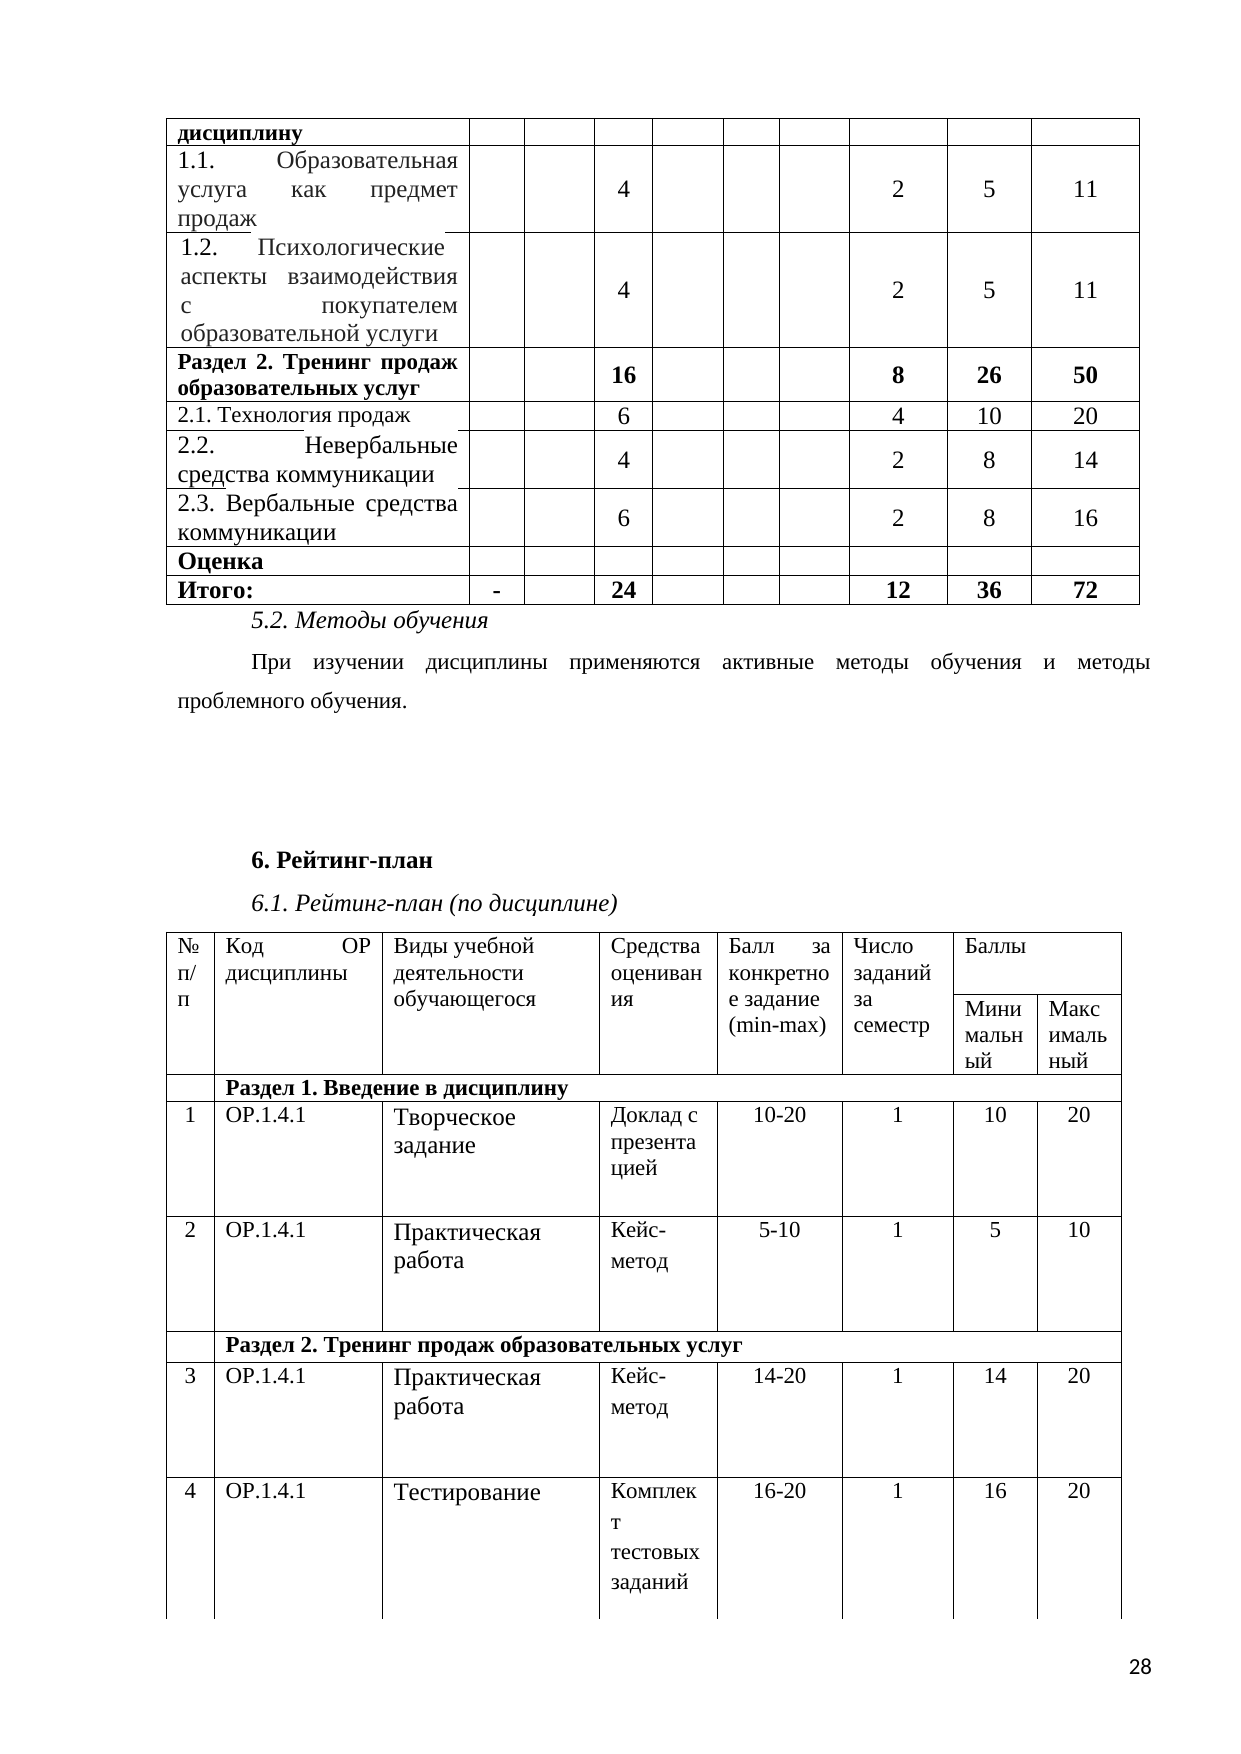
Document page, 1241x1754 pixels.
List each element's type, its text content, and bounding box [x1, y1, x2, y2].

table_cell Практическая работа [383, 1363, 599, 1477]
text При изучении дисциплины применяются активные методы обучения и методы проблемного обучения. [177, 648, 1152, 714]
table_cell 8 [948, 431, 1031, 488]
table_cell ОР.1.4.1 [215, 1102, 382, 1216]
table_cell 24 [595, 576, 652, 604]
table_cell Творческое задание [383, 1102, 599, 1216]
table_header Баллы [954, 933, 1121, 994]
table_cell 2.3. Вербальные средства коммуникации [167, 489, 226, 546]
table_cell 8 [850, 348, 947, 401]
table_header Число заданий за семестр [843, 933, 953, 1074]
table_cell 14 [1032, 431, 1139, 488]
table_cell [525, 489, 594, 546]
table_cell [780, 576, 849, 604]
table_cell [780, 431, 849, 488]
table_header Балл за конкретное задание (min-max) [718, 933, 842, 1074]
table_cell 10-20 [718, 1102, 842, 1216]
table_cell [724, 489, 779, 546]
table_cell 16-20 [718, 1478, 842, 1619]
table_cell Кейс- метод [600, 1217, 717, 1331]
table_cell [525, 348, 594, 401]
table_cell 2 [167, 1217, 214, 1331]
table_cell [525, 119, 594, 145]
table_cell 36 [948, 576, 1031, 604]
table_cell [470, 489, 524, 546]
table_cell 20 [1032, 402, 1139, 430]
table_cell [1032, 547, 1139, 575]
table_cell [653, 233, 723, 347]
table_cell 4 [595, 233, 652, 347]
table_cell 2.2. Невербальные средства коммуникации [167, 431, 304, 488]
table_cell 10 [1038, 1217, 1121, 1331]
table_cell 3 [167, 1363, 214, 1477]
table_cell 4 [850, 402, 947, 430]
table_cell Максимальный [1038, 995, 1121, 1074]
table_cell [167, 119, 469, 145]
table_header № п/п [167, 933, 214, 1074]
table_cell 11 [1032, 146, 1139, 232]
table_cell 1 [843, 1102, 953, 1216]
table_cell 2.1. Технология продаж [167, 402, 469, 430]
table_cell Раздел 2. Тренинг продаж образовательных услуг [215, 1332, 1121, 1362]
table_cell ОР.1.4.1 [215, 1478, 382, 1619]
table_cell [724, 119, 779, 145]
table_cell [724, 348, 779, 401]
table_header Код ОР дисциплины [215, 933, 382, 1074]
table_cell 14 [954, 1363, 1037, 1477]
table_cell [653, 576, 723, 604]
text 6.1. Рейтинг-план (по дисциплине) [177, 888, 1152, 917]
table_cell 1 [167, 1102, 214, 1216]
table_cell [595, 547, 652, 575]
table_cell [470, 547, 524, 575]
table_cell [653, 348, 723, 401]
table_cell [780, 146, 849, 232]
table_cell [850, 547, 947, 575]
table_cell [780, 348, 849, 401]
table_cell 12 [850, 576, 947, 604]
table_cell [780, 119, 849, 145]
table_cell [470, 431, 524, 488]
table_cell 26 [948, 348, 1031, 401]
table_cell 1 [843, 1363, 953, 1477]
table_cell 6 [595, 402, 652, 430]
table_cell 5-10 [718, 1217, 842, 1331]
table_cell 5 [948, 233, 1031, 347]
table_cell 6 [595, 489, 652, 546]
text 6. Рейтинг-план [177, 845, 1152, 874]
text 5.2. Методы обучения [177, 605, 1152, 634]
table_cell [525, 431, 594, 488]
table_cell [724, 233, 779, 347]
table_cell 16 [954, 1478, 1037, 1619]
table_cell 16 [595, 348, 652, 401]
table_cell 22 [1032, 119, 1139, 145]
table_cell Тестирование [383, 1478, 599, 1619]
table_cell 50 [1032, 348, 1139, 401]
table_cell [525, 547, 594, 575]
table_cell [948, 547, 1031, 575]
table_cell [780, 547, 849, 575]
table_cell [470, 233, 524, 347]
table_cell 1 [843, 1217, 953, 1331]
table_cell 8 [595, 119, 652, 145]
table_cell [470, 348, 524, 401]
table_cell [470, 402, 524, 430]
table_cell 8 [948, 489, 1031, 546]
table_cell [724, 431, 779, 488]
table_cell [653, 119, 723, 145]
table_cell 1 [843, 1478, 953, 1619]
table_cell ОР.1.4.1 [215, 1217, 382, 1331]
table_cell [653, 489, 723, 546]
table_cell [167, 1075, 214, 1101]
table_cell 4 [595, 146, 652, 232]
table_cell Минимальный [954, 995, 1037, 1074]
table_cell [525, 576, 594, 604]
table_cell [724, 146, 779, 232]
table_cell Кейс- метод [600, 1363, 717, 1477]
table_cell Комплект тестовых заданий [600, 1478, 717, 1619]
table_cell 2 [850, 489, 947, 546]
table_cell [780, 402, 849, 430]
table_cell 2 [850, 431, 947, 488]
table_header Виды учебной деятельности обучающегося [383, 933, 599, 1074]
table_cell [724, 402, 779, 430]
table_cell 11 [1032, 233, 1139, 347]
table_cell [780, 489, 849, 546]
table_cell [525, 146, 594, 232]
table_header Средства оценивания [600, 933, 717, 1074]
table_cell 20 [1038, 1102, 1121, 1216]
table_cell Доклад с презентацией [600, 1102, 717, 1216]
table_cell 5 [954, 1217, 1037, 1331]
table_cell 2.3. Вербальные средства коммуникации [336, 489, 469, 546]
table_cell 4 [850, 119, 947, 145]
table_cell 72 [1032, 576, 1139, 604]
table_cell [653, 146, 723, 232]
table_cell Раздел 2. Тренинг продаж образовательных услуг [167, 348, 469, 401]
table_cell [470, 146, 524, 232]
table_cell 5 [948, 146, 1031, 232]
table_cell [653, 431, 723, 488]
table_cell 2 [850, 146, 947, 232]
table_cell 1.1. Образовательная услуга как предмет продаж [167, 146, 276, 232]
table_cell [724, 547, 779, 575]
table_cell 10 [954, 1102, 1037, 1216]
table_cell Оценка [167, 547, 469, 575]
table_cell - [470, 576, 524, 604]
table_cell [470, 119, 524, 145]
table_cell [525, 233, 594, 347]
table_cell 4 [167, 1478, 214, 1619]
table_cell Итого: [167, 576, 469, 604]
table_cell [525, 402, 594, 430]
table_cell 4 [595, 431, 652, 488]
table_cell [780, 233, 849, 347]
table_cell [167, 1332, 214, 1362]
table_cell Практическая работа [383, 1217, 599, 1331]
table_cell 14-20 [718, 1363, 842, 1477]
table_cell Психологические аспекты взаимодействия с покупателем образовательной услуги [167, 233, 469, 347]
table_cell [724, 576, 779, 604]
table_cell 2 [850, 233, 947, 347]
table_cell [653, 547, 723, 575]
table_cell 10 [948, 402, 1031, 430]
table_cell 16 [1032, 489, 1139, 546]
table_cell 1.1. Образовательная услуга как предмет продаж [257, 146, 469, 232]
table_cell Раздел 1. Введение в дисциплину [215, 1075, 1121, 1101]
table_cell 20 [1038, 1478, 1121, 1619]
table_cell 20 [1038, 1363, 1121, 1477]
table_cell ОР.1.4.1 [215, 1363, 382, 1477]
table_cell [653, 402, 723, 430]
table_cell 10 [948, 119, 1031, 145]
